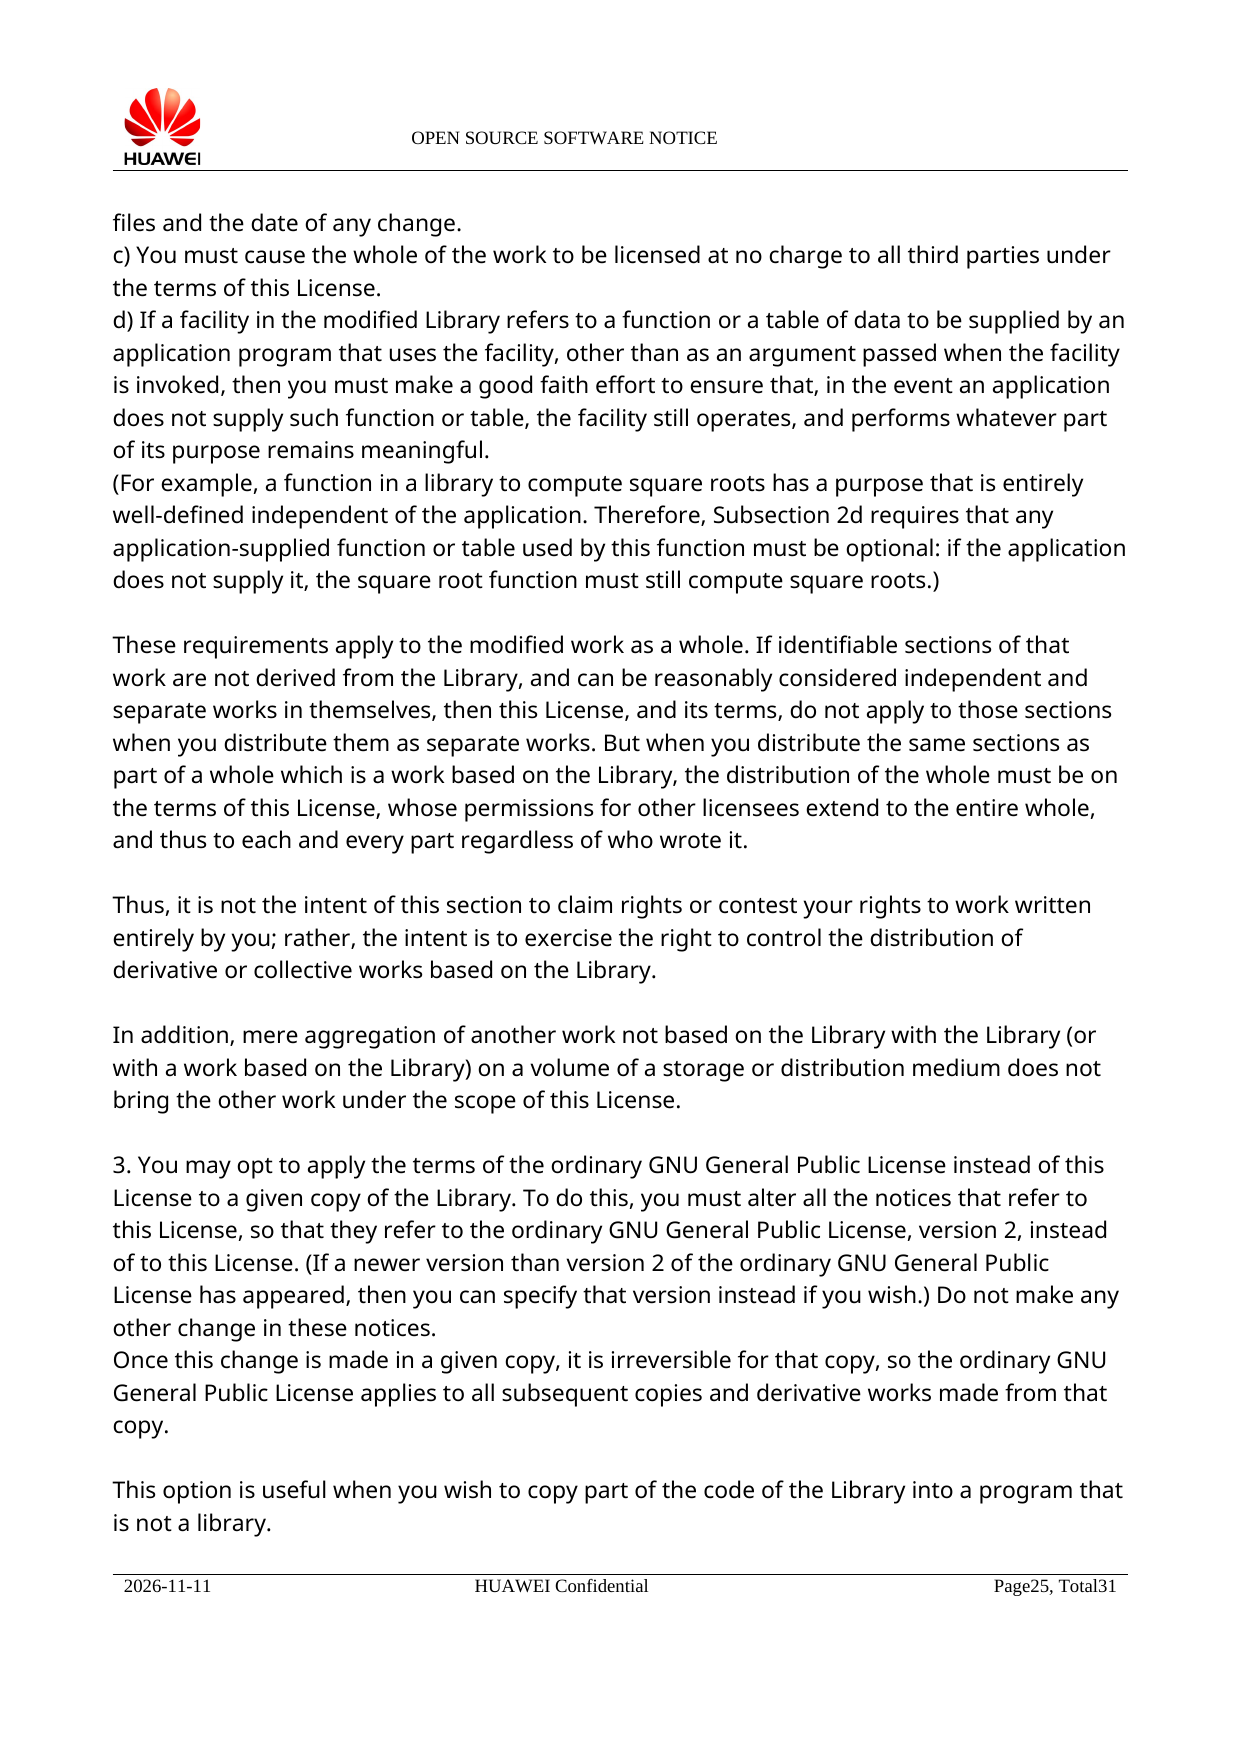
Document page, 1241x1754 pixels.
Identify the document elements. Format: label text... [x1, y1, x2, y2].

text Thus, it is not the intent of this section to claim rights or contest your rights to work written entirely by you; rather, the intent is to exercise the right to control the distribution of derivative or collective works based on the Library. [112, 889, 1128, 986]
text 3. You may opt to apply the terms of the ordinary GNU General Public License instead of this License to a given copy of the Library. To do this, you must alter all the notices that refer to this License, so that they refer to the ordinary GNU General Public License, version 2, instead of to this License. (If a newer version than version 2 of the ordinary GNU General Public License has appeared, then you can specify that version instead if you wish.) Do not make any other change in these notices. [112, 1149, 1128, 1344]
text Once this change is made in a given copy, it is irreversible for that copy, so the ordinary GNU General Public License applies to all subsequent copies and derivative works made from that copy. [112, 1344, 1128, 1441]
picture [124, 88, 201, 165]
text These requirements apply to the modified work as a whole. If identifiable sections of that work are not derived from the Library, and can be reasonably considered independent and separate works in themselves, then this License, and its terms, do not apply to those sections when you distribute them as separate works. But when you distribute the same sections as part of a whole which is a work based on the Library, the distribution of the whole must be on the terms of this License, whose permissions for other licensees extend to the entire whole, and thus to each and every part regardless of who wrote it. [112, 629, 1128, 856]
text b) You must cause the files modified to carry prominent notices stating that you changed the files and the date of any change. [112, 206, 1128, 239]
text c) You must cause the whole of the work to be licensed at no charge to all third parties under the terms of this License. [112, 239, 1128, 304]
text In addition, mere aggregation of another work not based on the Library with the Library (or with a work based on the Library) on a volume of a storage or distribution medium does not bring the other work under the scope of this License. [112, 1019, 1128, 1116]
text d) If a facility in the modified Library refers to a function or a table of data to be supplied by an application program that uses the facility, other than as an argument passed when the facility is invoked, then you must make a good faith effort to ensure that, in the event an application does not supply such function or table, the facility still operates, and performs whatever part of its purpose remains meaningful. [112, 304, 1128, 466]
text This option is useful when you wish to copy part of the code of the Library into a program that is not a library. [112, 1474, 1128, 1539]
text (For example, a function in a library to compute square roots has a purpose that is entirely well-defined independent of the application. Therefore, Subsection 2d requires that any application-supplied function or table used by this function must be optional: if the application does not supply it, the square root function must still compute square roots.) [112, 466, 1128, 596]
